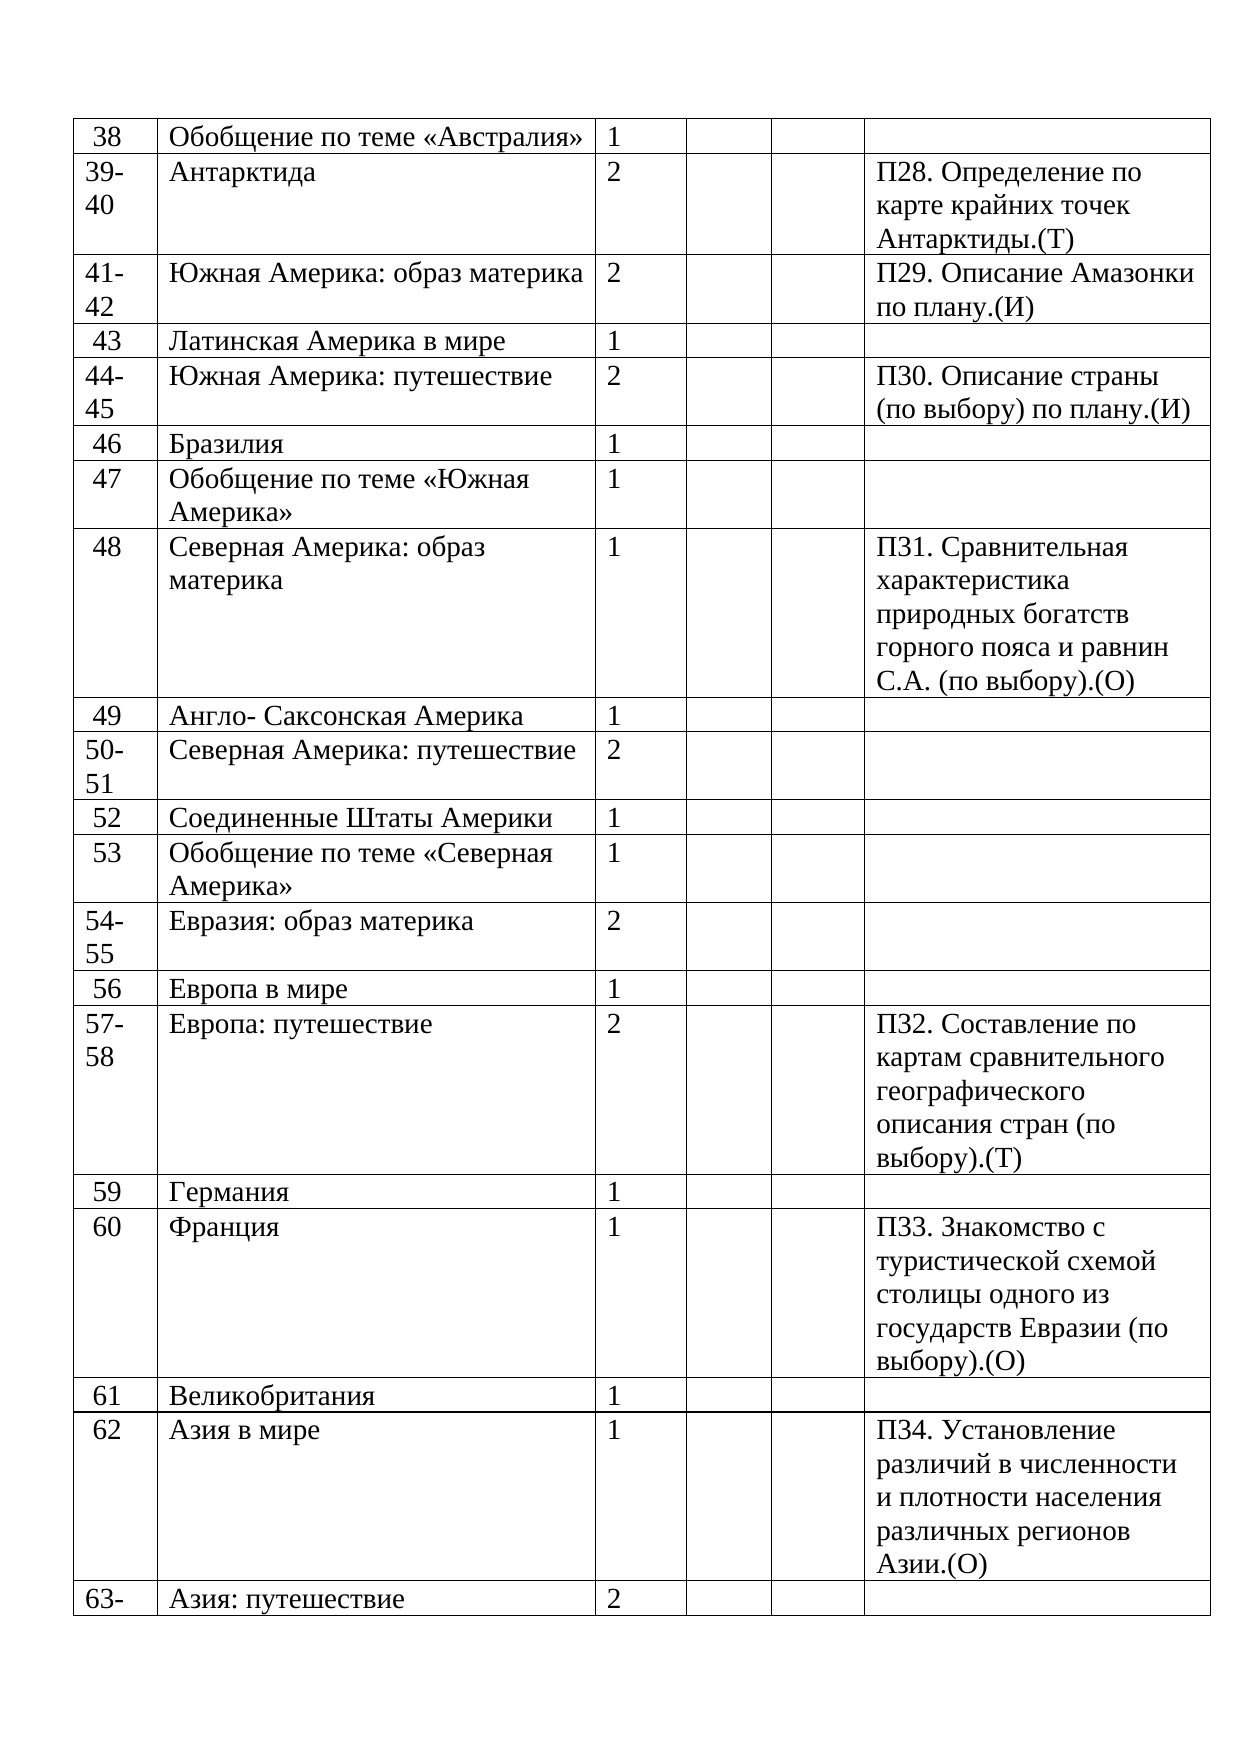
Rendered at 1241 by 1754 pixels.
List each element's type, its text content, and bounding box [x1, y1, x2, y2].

table_cell [687, 324, 771, 357]
table_cell 1 [596, 971, 686, 1005]
table_cell [865, 324, 1210, 357]
table_cell 1 [596, 1378, 686, 1411]
table_cell [865, 971, 1210, 1005]
table_cell [772, 324, 864, 357]
table_cell [687, 1209, 771, 1377]
table_cell [865, 119, 1210, 153]
table_cell П28. Определение по карте крайних точек Антарктиды.(Т) [865, 154, 1210, 254]
table_cell [865, 1581, 1210, 1615]
table_cell [772, 971, 864, 1005]
table_cell П34. Установление различий в численности и плотности населения различных регионов Азии.(О) [865, 1413, 1210, 1580]
table_cell 2 [596, 154, 686, 254]
table_cell П30. Описание страны (по выбору) по плану.(И) [865, 358, 1210, 425]
table_cell [865, 800, 1210, 834]
table_cell [865, 732, 1210, 799]
table_cell 2 [596, 732, 686, 799]
table_cell 52 [74, 800, 157, 834]
table_cell Европа: путешествие [158, 1006, 595, 1173]
table_cell 1 [596, 800, 686, 834]
table_cell [865, 698, 1210, 731]
table_cell [772, 835, 864, 902]
table_cell Бразилия [158, 426, 595, 460]
table_cell [772, 255, 864, 322]
table_cell П32. Составление по картам сравнительного географического описания стран (по выбору).(Т) [865, 1006, 1210, 1173]
table_cell [772, 154, 864, 254]
table_cell Обобщение по теме «Северная Америка» [158, 835, 595, 902]
table_cell [687, 971, 771, 1005]
table_cell П29. Описание Амазонки по плану.(И) [865, 255, 1210, 322]
table_cell [772, 119, 864, 153]
table_cell [772, 358, 864, 425]
table_cell 41-42 [74, 255, 157, 322]
table_cell [687, 154, 771, 254]
table_cell [772, 1175, 864, 1208]
table_cell [687, 255, 771, 322]
table_cell Соединенные Штаты Америки [158, 800, 595, 834]
table_cell 2 [596, 1581, 686, 1615]
table_cell [687, 119, 771, 153]
table_cell [772, 732, 864, 799]
table_cell 50-51 [74, 732, 157, 799]
table_cell [772, 426, 864, 460]
table_cell Германия [158, 1175, 595, 1208]
table_cell 56 [74, 971, 157, 1005]
table_cell [687, 903, 771, 970]
table_cell [772, 1006, 864, 1173]
table_cell [687, 1581, 771, 1615]
table_cell 61 [74, 1378, 157, 1411]
table_cell [687, 426, 771, 460]
table_cell 1 [596, 461, 686, 528]
table_cell [687, 529, 771, 697]
table_cell 46 [74, 426, 157, 460]
table_cell 43 [74, 324, 157, 357]
table_cell Латинская Америка в мире [158, 324, 595, 357]
table_cell П31. Сравнительная характеристика природных богатств горного пояса и равнин С.А. (по выбору).(О) [865, 529, 1210, 697]
table_cell Европа в мире [158, 971, 595, 1005]
table_cell [772, 698, 864, 731]
table_cell 1 [596, 529, 686, 697]
table_cell [687, 358, 771, 425]
table_cell Азия: путешествие [158, 1581, 595, 1615]
table_cell 49 [74, 698, 157, 731]
table_cell 47 [74, 461, 157, 528]
table_cell Франция [158, 1209, 595, 1377]
table_cell 1 [596, 835, 686, 902]
table_cell [865, 903, 1210, 970]
table_cell [687, 1006, 771, 1173]
table_cell 2 [596, 1006, 686, 1173]
table_cell [865, 461, 1210, 528]
table_cell [772, 903, 864, 970]
table_cell 48 [74, 529, 157, 697]
table_cell Южная Америка: путешествие [158, 358, 595, 425]
table_cell 1 [596, 1209, 686, 1377]
table_cell 2 [596, 255, 686, 322]
table_cell [772, 1209, 864, 1377]
table_cell 38 [74, 119, 157, 153]
table_cell П33. Знакомство с туристической схемой столицы одного из государств Евразии (по выбору).(О) [865, 1209, 1210, 1377]
table_cell 1 [596, 324, 686, 357]
table_cell Обобщение по теме «Южная Америка» [158, 461, 595, 528]
table_cell Евразия: образ материка [158, 903, 595, 970]
table_cell 1 [596, 426, 686, 460]
table_cell [687, 1413, 771, 1580]
table_cell Южная Америка: образ материка [158, 255, 595, 322]
table_cell [865, 1175, 1210, 1208]
table_cell 1 [596, 119, 686, 153]
table_cell 62 [74, 1413, 157, 1580]
table_cell [865, 426, 1210, 460]
table_cell [772, 1378, 864, 1411]
table_cell [687, 732, 771, 799]
table_cell 44-45 [74, 358, 157, 425]
table_cell 1 [596, 698, 686, 731]
table_cell [772, 529, 864, 697]
table_cell [865, 835, 1210, 902]
table_cell 59 [74, 1175, 157, 1208]
table_cell Обобщение по теме «Австралия» [158, 119, 595, 153]
table_cell [687, 1175, 771, 1208]
table_cell Северная Америка: путешествие [158, 732, 595, 799]
table_cell Азия в мире [158, 1413, 595, 1580]
table_cell 2 [596, 903, 686, 970]
table_cell 57-58 [74, 1006, 157, 1173]
table_cell 63-64 [74, 1581, 157, 1615]
table_cell [687, 461, 771, 528]
table_cell 2 [596, 358, 686, 425]
table_cell [772, 800, 864, 834]
table_cell Великобритания [158, 1378, 595, 1411]
table_cell Англо- Саксонская Америка [158, 698, 595, 731]
table_cell 60 [74, 1209, 157, 1377]
table_cell [772, 461, 864, 528]
table_cell [772, 1581, 864, 1615]
table_cell [687, 698, 771, 731]
table_cell Антарктида [158, 154, 595, 254]
table_cell 1 [596, 1175, 686, 1208]
table_cell Северная Америка: образ материка [158, 529, 595, 697]
table_cell [865, 1378, 1210, 1411]
table_cell [687, 835, 771, 902]
table_cell [687, 1378, 771, 1411]
table_cell [772, 1413, 864, 1580]
table_cell [687, 800, 771, 834]
table_cell 53 [74, 835, 157, 902]
table_cell 39-40 [74, 154, 157, 254]
table_cell 54-55 [74, 903, 157, 970]
table_cell 1 [596, 1413, 686, 1580]
